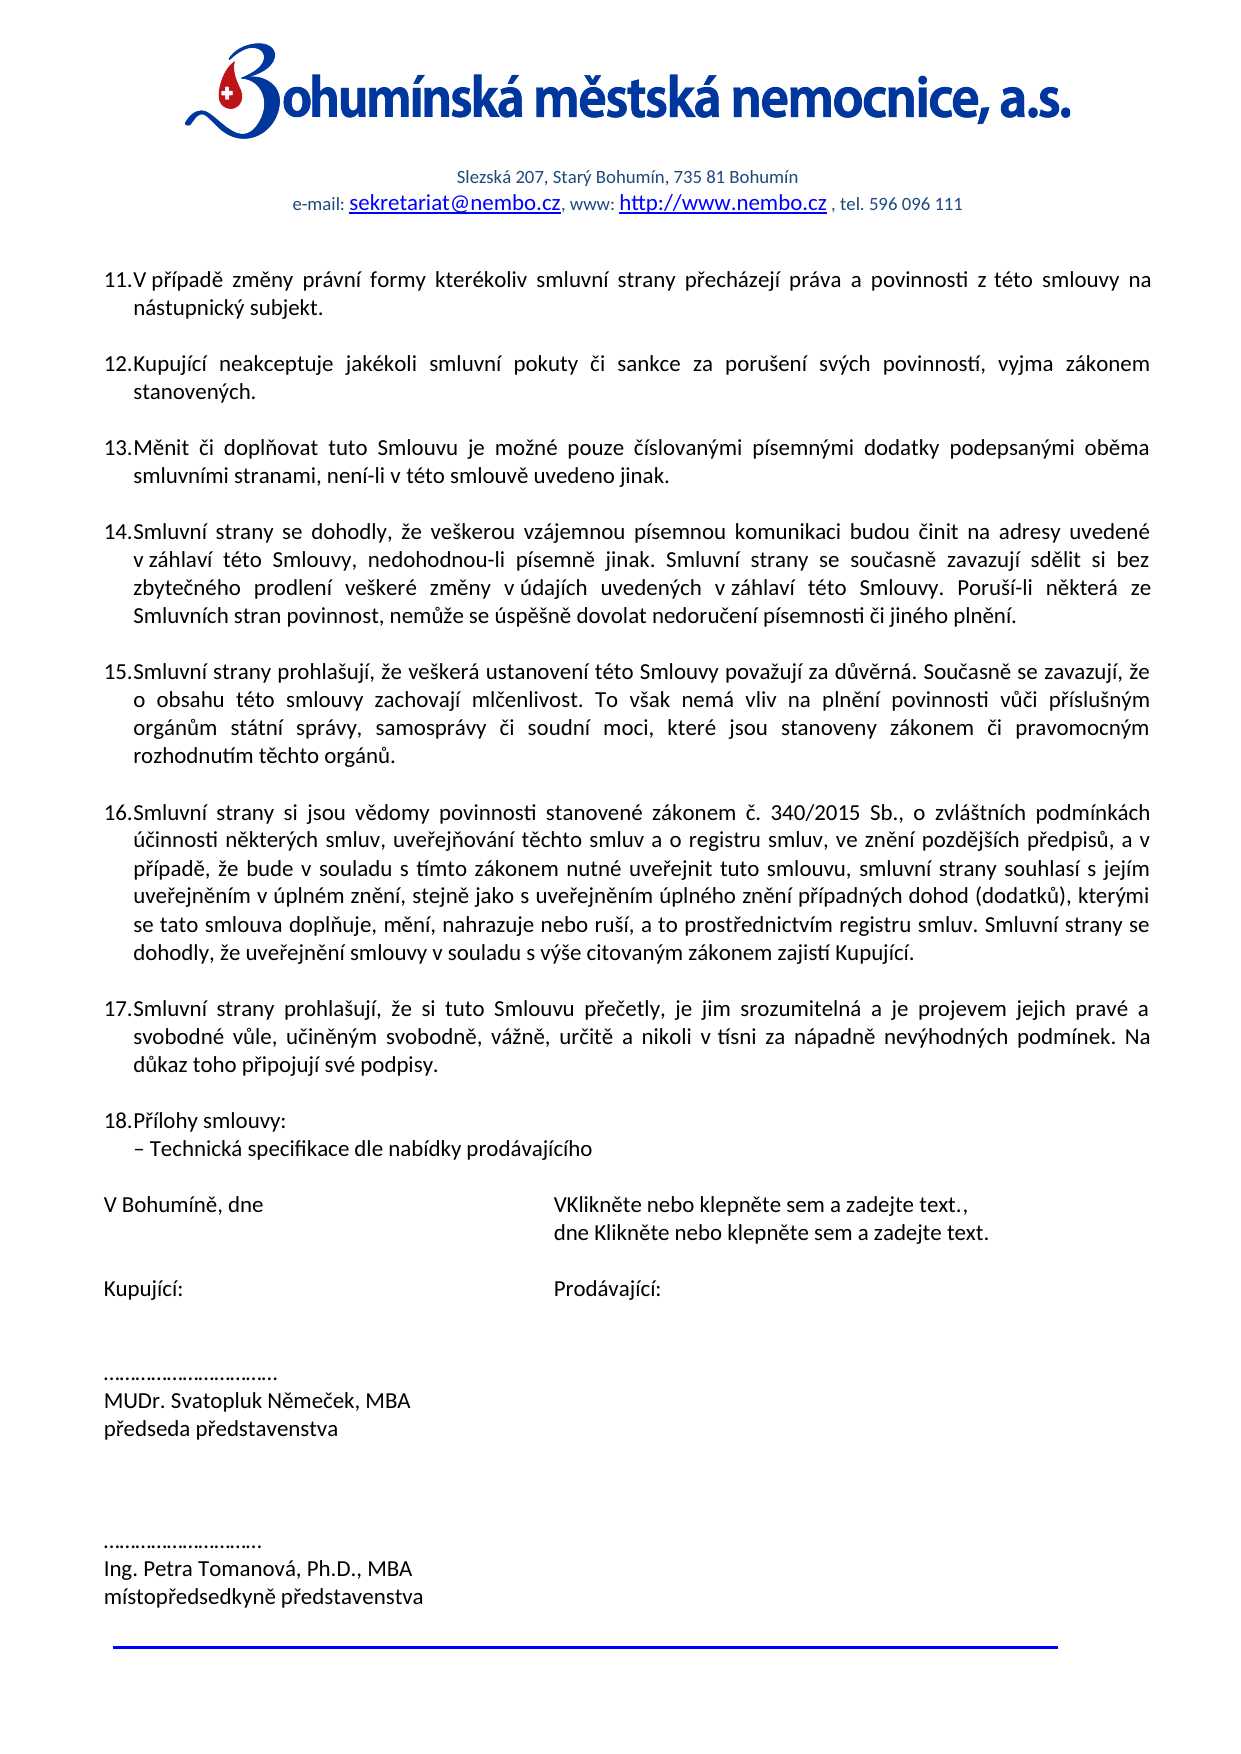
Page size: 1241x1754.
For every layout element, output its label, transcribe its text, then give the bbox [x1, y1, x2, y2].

list Měnit či doplňovat tuto Smlouvu je možné pouze číslovanými písemnými dodatky podepsanými oběma smluvními stranami, není-li v této smlouvě uvedeno jinak. [103, 433, 1152, 489]
list – Technická specifikace dle nabídky prodávajícího [133, 1134, 1152, 1162]
text místopředsedkyně představenstva [103, 1582, 1152, 1610]
list Smluvní strany prohlašují, že si tuto Smlouvu přečetly, je jim srozumitelná a je projevem jejich pravé a svobodné vůle, učiněným svobodně, vážně, určitě a nikoli v tísni za nápadně nevýhodných podmínek. Na důkaz toho připojují své podpisy. [103, 994, 1152, 1078]
text MUDr. Svatopluk Němeček, MBA předseda představenstva [103, 1386, 1152, 1442]
text ………………………… Ing. Petra Tomanová, Ph.D., MBA [103, 1526, 1152, 1582]
text Kupující: Prodávající: [103, 1274, 1152, 1302]
list Smluvní strany si jsou vědomy povinnosti stanovené zákonem č. 340/2015 Sb., o zvláštních podmínkách účinnosti některých smluv, uveřejňování těchto smluv a o registru smluv, ve znění pozdějších předpisů, a v případě, že bude v souladu s tímto zákonem nutné uveřejnit tuto smlouvu, smluvní strany souhlasí s jejím uveřejněním v úplném znění, stejně jako s uveřejněním úplného znění případných dohod (dodatků), kterými se tato smlouva doplňuje, mění, nahrazuje nebo ruší, a to prostřednictvím registru smluv. Smluvní strany se dohodly, že uveřejnění smlouvy v souladu s výše citovaným zákonem zajistí Kupující. [103, 798, 1152, 966]
list Smluvní strany se dohodly, že veškerou vzájemnou písemnou komunikaci budou činit na adresy uvedené v záhlaví této Smlouvy, nedohodnou-li písemně jinak. Smluvní strany se současně zavazují sdělit si bez zbytečného prodlení veškeré změny v údajích uvedených v záhlaví této Smlouvy. Poruší-li některá ze Smluvních stran povinnost, nemůže se úspěšně dovolat nedoručení písemnosti či jiného plnění. [103, 517, 1152, 629]
list V případě změny právní formy kterékoliv smluvní strany přecházejí práva a povinnosti z této smlouvy na nástupnický subjekt. [103, 265, 1152, 321]
text dne [553, 1218, 1152, 1246]
list Smluvní strany prohlašují, že veškerá ustanovení této Smlouvy považují za důvěrná. Současně se zavazují, že o obsahu této smlouvy zachovají mlčenlivost. To však nemá vliv na plnění povinnosti vůči příslušným orgánům státní správy, samosprávy či soudní moci, které jsou stanoveny zákonem či pravomocným rozhodnutím těchto orgánů. [103, 657, 1152, 769]
list Přílohy smlouvy: [103, 1106, 1152, 1134]
text …………………………… [103, 1358, 1152, 1386]
picture [184, 43, 1071, 139]
text V Bohumíně, dne V, [103, 1190, 1152, 1218]
list Kupující neakceptuje jakékoli smluvní pokuty či sankce za porušení svých povinností, vyjma zákonem stanovených. [103, 349, 1152, 405]
